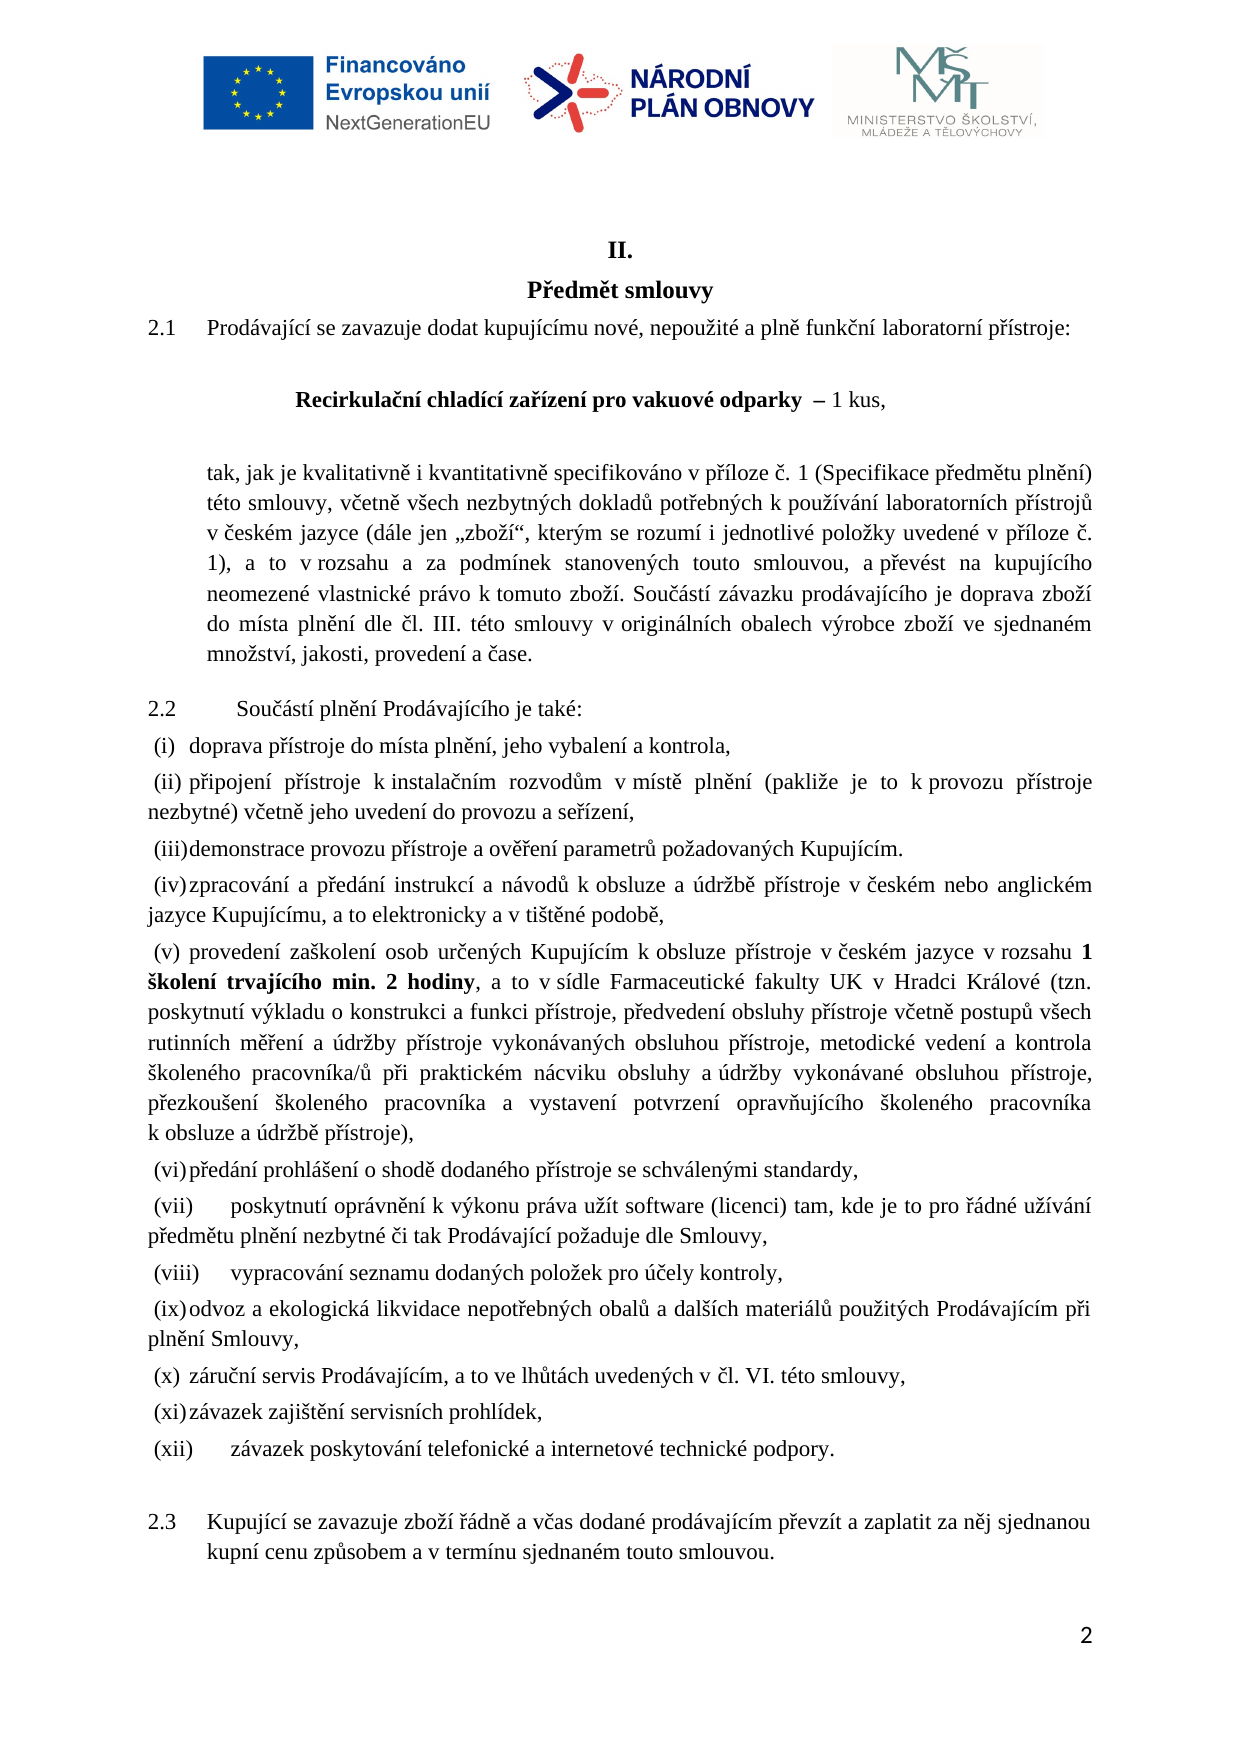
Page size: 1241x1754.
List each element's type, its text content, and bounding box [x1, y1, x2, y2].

list závazek poskytování telefonické a internetové technické podpory. [148, 1435, 1093, 1461]
list 2.1 Prodávající se zavazuje dodat kupujícímu nové, nepoužité a plně funkční laboratorní přístroje: [148, 314, 1093, 340]
list 2.3 Kupující se zavazuje zboží řádně a včas dodané prodávajícím převzít a zaplatit za něj sjednanou kupní cenu způsobem a v termínu sjednaném touto smlouvou. [148, 1508, 1093, 1564]
list závazek zajištění servisních prohlídek, [148, 1398, 1093, 1425]
title Předmět smlouvy [148, 275, 1093, 303]
list tak, jak je kvalitativně i kvantitativně specifikováno v příloze č. 1 (Specifikace předmětu plnění) této smlouvy, včetně všech nezbytných dokladů potřebných k používání laboratorních přístrojů v českém jazyce (dále jen „zboží“, kterým se rozumí i jednotlivé položky uvedené v příloze č. 1), a to v rozsahu a za podmínek stanovených touto smlouvou, a převést na kupujícího neomezené vlastnické právo k tomuto zboží. Součástí závazku prodávajícího je doprava zboží do místa plnění dle čl. III. této smlouvy v originálních obalech výrobce zboží ve sjednaném množství, jakosti, provedení a čase. [148, 459, 1093, 666]
list předání prohlášení o shodě dodaného přístroje se schválenými standardy, [148, 1156, 1093, 1182]
list provedení zaškolení osob určených Kupujícím k obsluze přístroje v českém jazyce v rozsahu 1 školení trvajícího min. 2 hodiny, a to v sídle Farmaceutické fakulty UK v Hradci Králové (tzn. poskytnutí výkladu o konstrukci a funkci přístroje, předvedení obsluhy přístroje včetně postupů všech rutinních měření a údržby přístroje vykonávaných obsluhou přístroje, metodické vedení a kontrola školeného pracovníka/ů při praktickém nácviku obsluhy a údržby vykonávané obsluhou přístroje, přezkoušení školeného pracovníka a vystavení potvrzení opravňujícího školeného pracovníka k obsluze a údržbě přístroje), [148, 938, 1093, 1146]
picture [196, 44, 1045, 139]
list odvoz a ekologická likvidace nepotřebných obalů a dalších materiálů použitých Prodávajícím při plnění Smlouvy, [148, 1295, 1093, 1352]
list vypracování seznamu dodaných položek pro účely kontroly, [148, 1259, 1093, 1285]
list záruční servis Prodávajícím, a to ve lhůtách uvedených v čl. VI. této smlouvy, [148, 1362, 1093, 1388]
list připojení přístroje k instalačním rozvodům v místě plnění (pakliže je to k provozu přístroje nezbytné) včetně jeho uvedení do provozu a seřízení, [148, 768, 1093, 825]
list doprava přístroje do místa plnění, jeho vybalení a kontrola, [148, 732, 1093, 758]
title II. [148, 235, 1093, 264]
list demonstrace provozu přístroje a ověření parametrů požadovaných Kupujícím. [148, 835, 1093, 861]
list poskytnutí oprávnění k výkonu práva užít software (licenci) tam, kde je to pro řádné užívání předmětu plnění nezbytné či tak Prodávající požaduje dle Smlouvy, [148, 1192, 1093, 1249]
list zpracování a předání instrukcí a návodů k obsluze a údržbě přístroje v českém nebo anglickém jazyce Kupujícímu, a to elektronicky a v tištěné podobě, [148, 871, 1093, 928]
subtitle 2.2 Součástí plnění Prodávajícího je také: [148, 695, 1093, 722]
list Recirkulační chladící zařízení pro vakuové odparky – 1 kus, [148, 386, 1093, 412]
